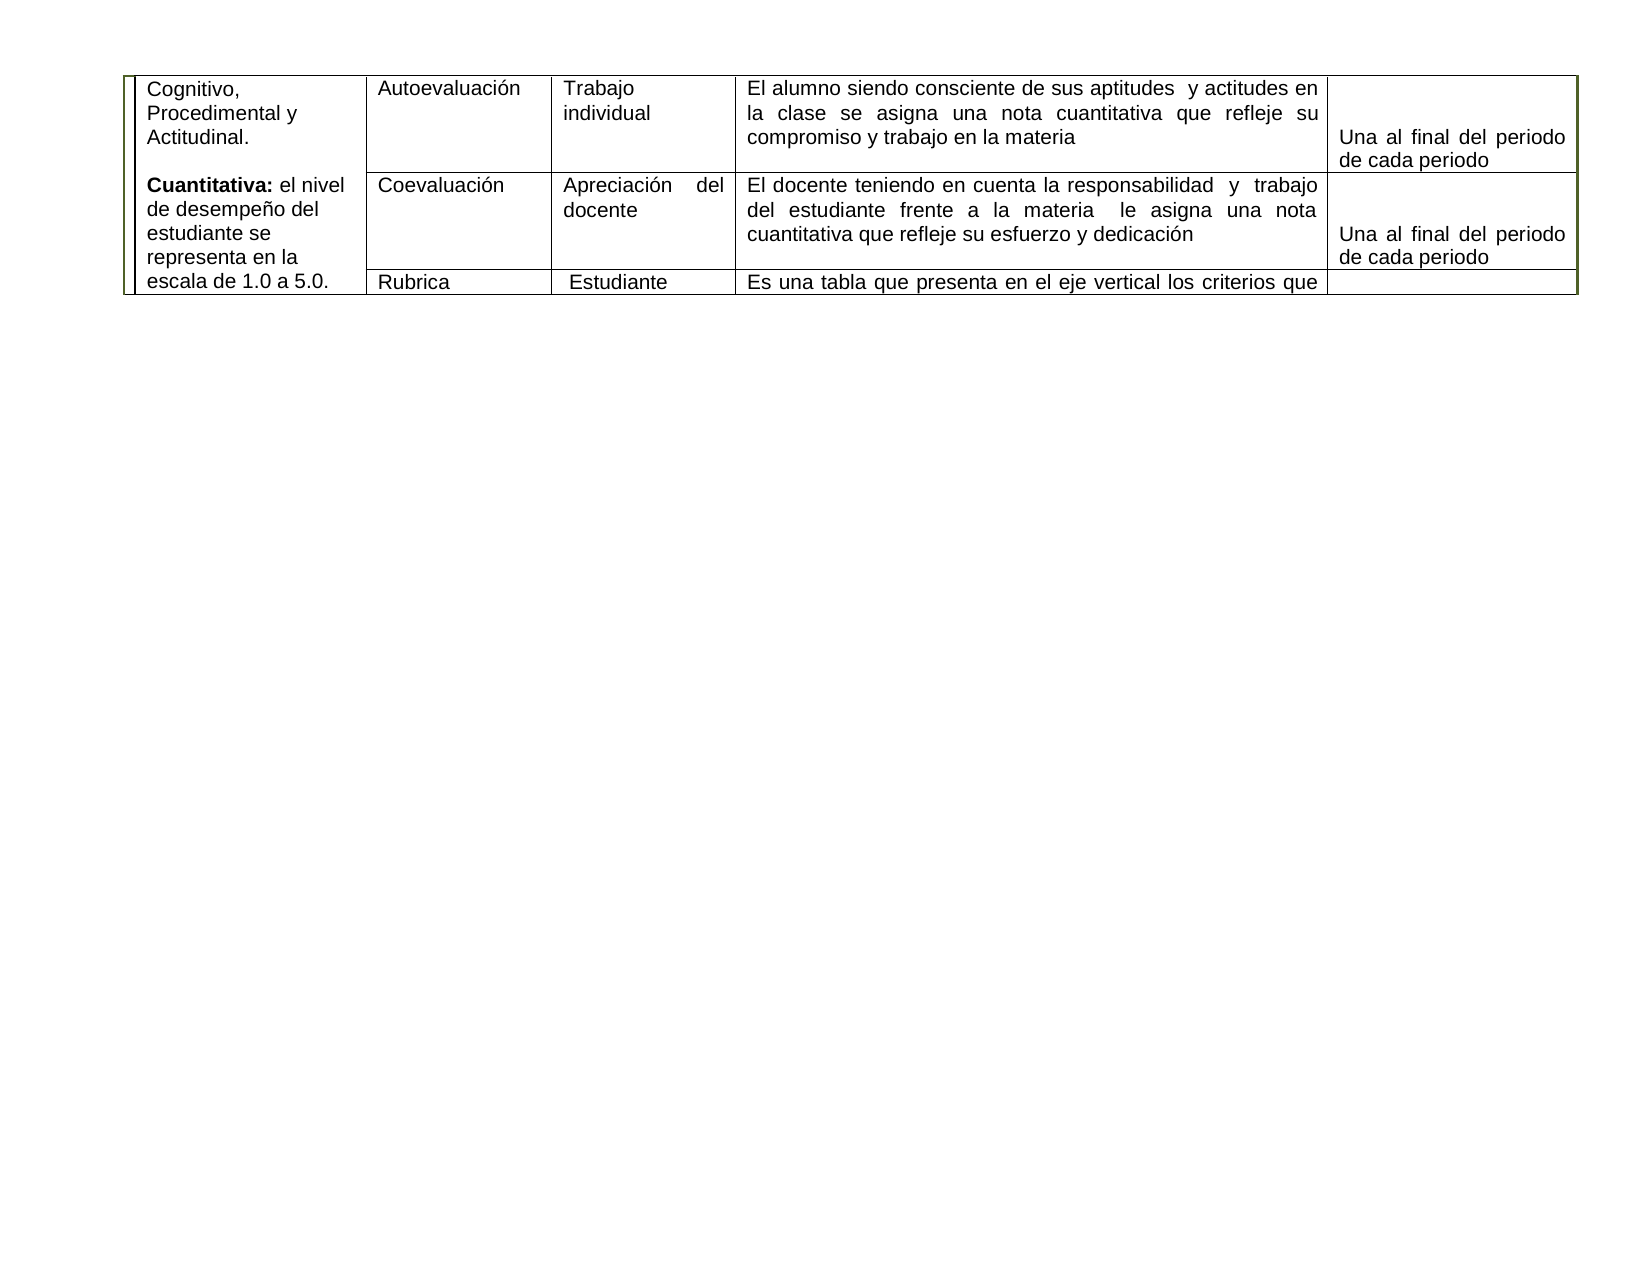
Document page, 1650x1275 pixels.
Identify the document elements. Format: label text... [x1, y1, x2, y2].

table_cell Autoevaluación [366, 76, 551, 172]
table_cell [1328, 270, 1576, 293]
table_cell El alumno siendo consciente de sus aptitudes y actitudes en la clase se asigna una nota cuantitativa que refleje su compromiso y trabajo en la materia [735, 76, 1327, 172]
table_cell Es una tabla que presenta en el eje vertical los criterios que [736, 270, 1327, 293]
table_cell Estudiante [552, 270, 735, 293]
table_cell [1328, 76, 1576, 172]
table_cell Una al final del periodo de cada periodo [1328, 173, 1576, 269]
table_cell El docente teniendo en cuenta la responsabilidad y trabajo del estudiante frente a la materia le asigna una nota cuantitativa que refleje su esfuerzo y dedicación [736, 173, 1327, 269]
table_cell Trabajo individual [551, 76, 735, 172]
table_cell Rubrica [367, 270, 551, 293]
table_cell Coevaluación [367, 173, 551, 269]
table_cell Apreciación del docente [552, 173, 735, 269]
